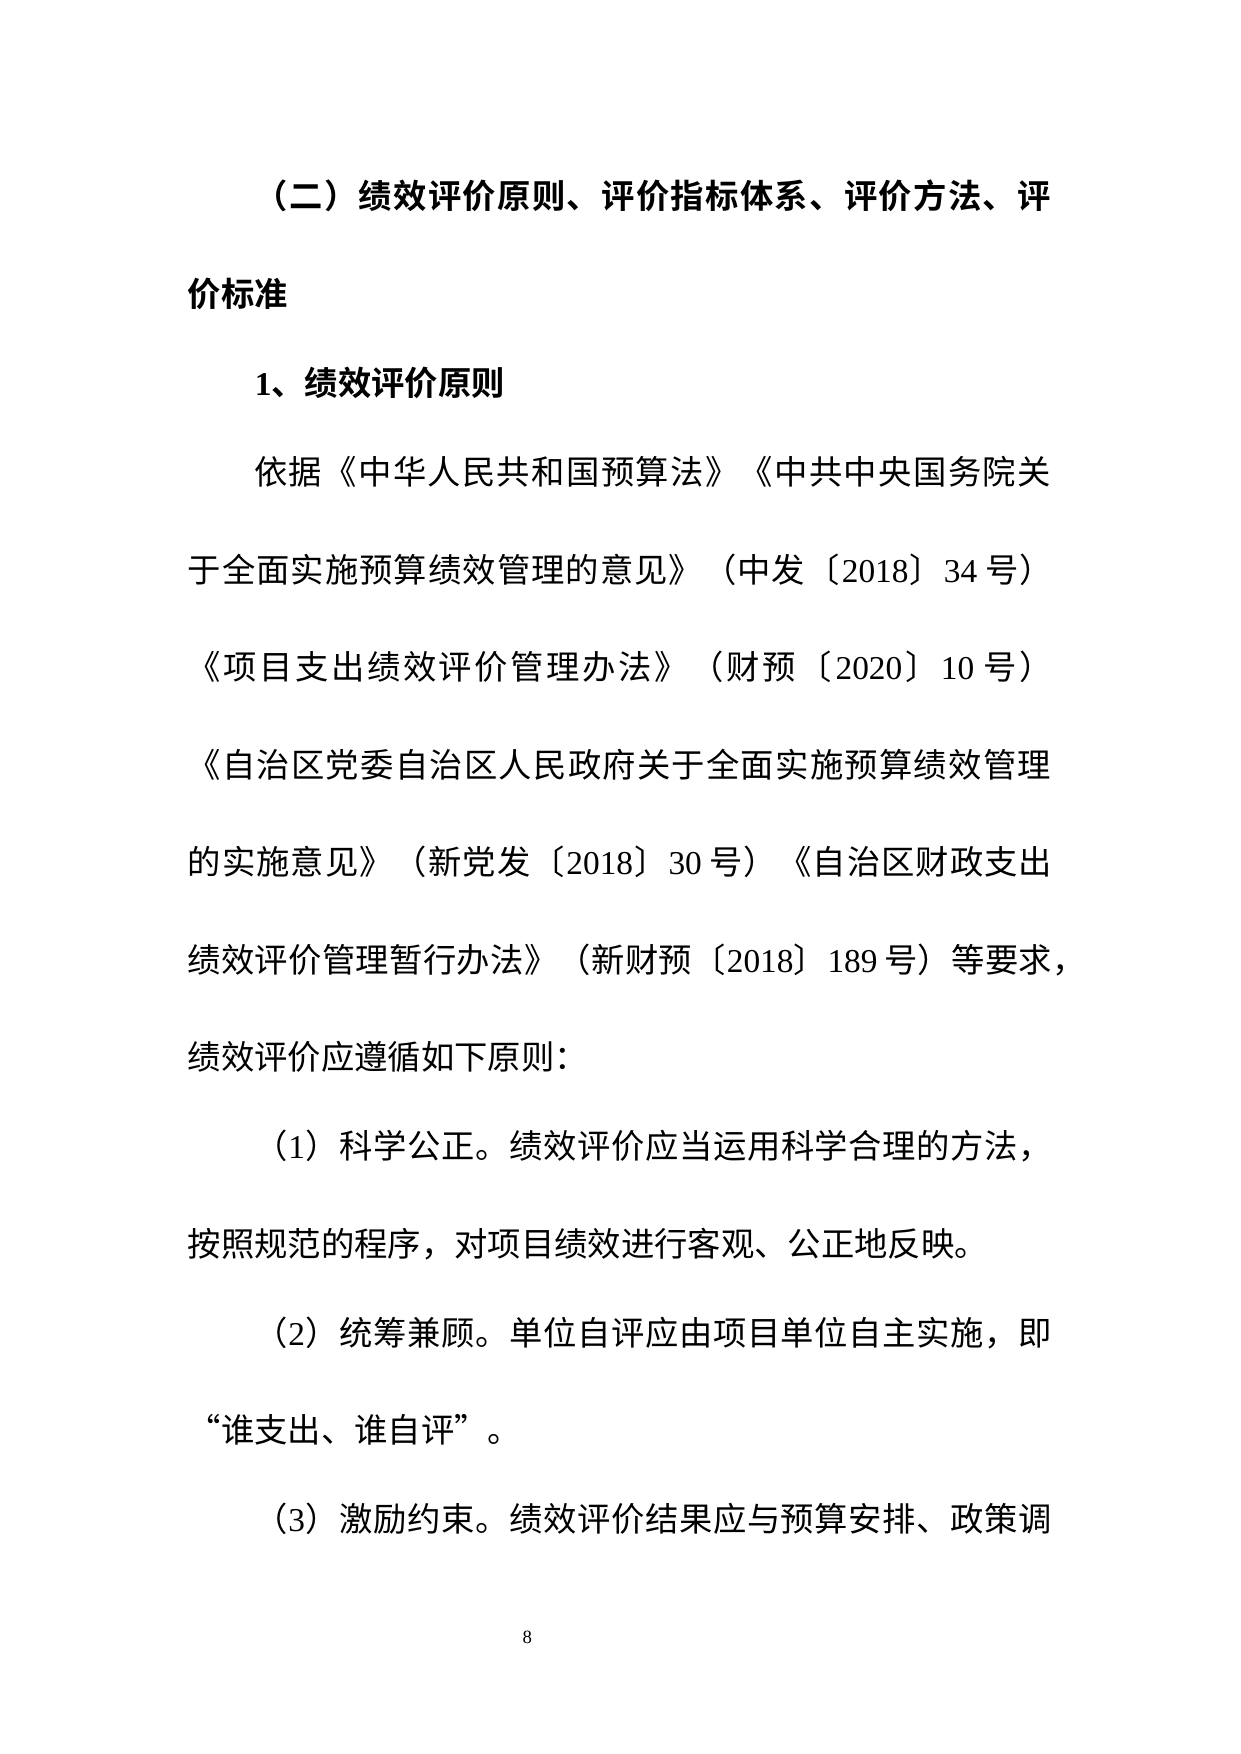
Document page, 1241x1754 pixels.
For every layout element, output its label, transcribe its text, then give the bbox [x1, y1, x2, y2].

text （二）绩效评价原则、评价指标体系、评价方法、评价标准 [187, 162, 1053, 324]
text （1）科学公正。绩效评价应当运用科学合理的方法，按照规范的程序，对项目绩效进行客观、公正地反映。 [187, 1112, 1053, 1274]
text 1、绩效评价原则 [187, 348, 1053, 413]
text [187, 1485, 1053, 1550]
text 依据《中华人民共和国预算法》《中共中央国务院关于全面实施预算绩效管理的意见》（中发〔2018〕34号）《项目支出绩效评价管理办法》（财预〔2020〕10号）《自治区党委自治区人民政府关于全面实施预算绩效管理的实施意见》（新党发〔2018〕30号）《自治区财政支出绩效评价管理暂行办法》（新财预〔2018〕189号）等要求，绩效评价应遵循如下原则： [187, 438, 1053, 1088]
text （2）统筹兼顾。单位自评应由项目单位自主实施，即“谁支出、谁自评”。 [187, 1298, 1053, 1461]
